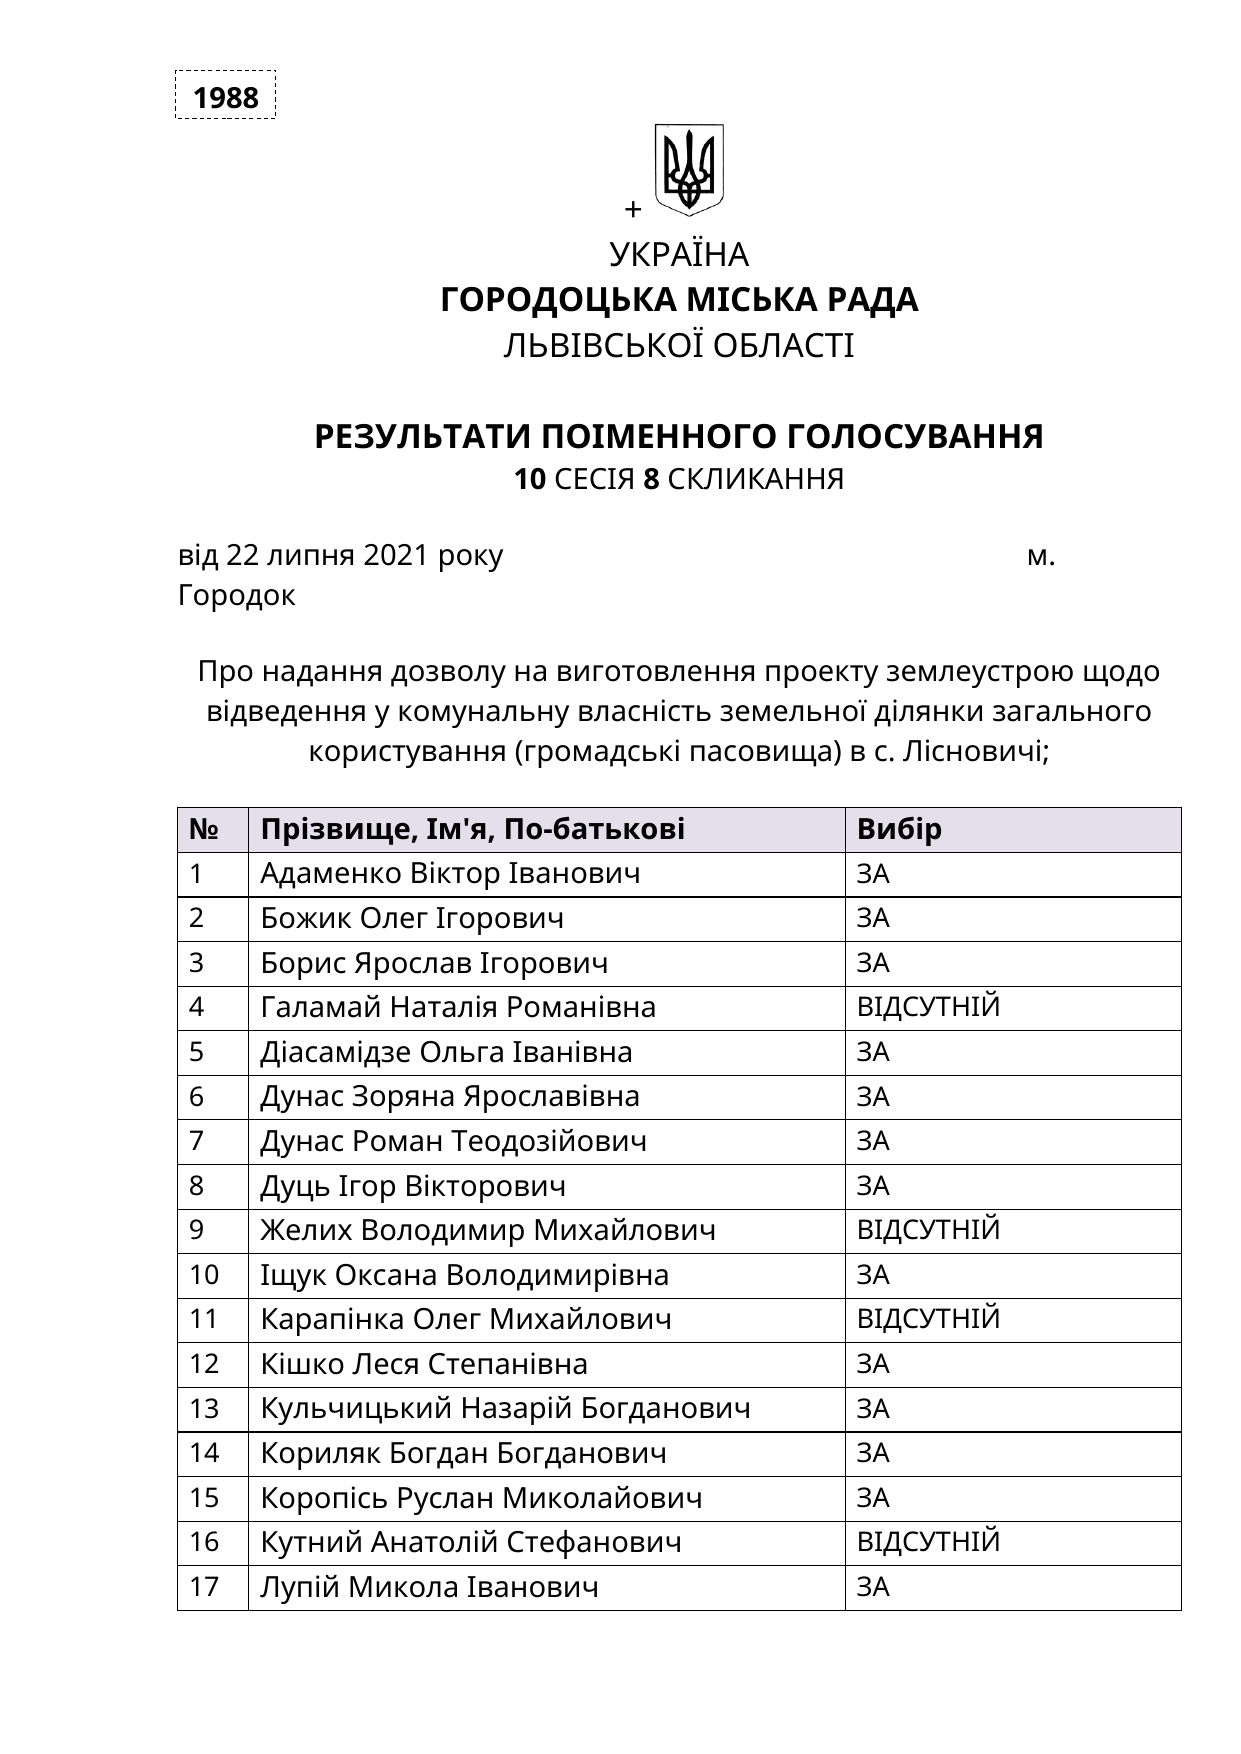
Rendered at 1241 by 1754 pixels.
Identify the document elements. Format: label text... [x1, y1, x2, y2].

table_cell 3 [178, 942, 248, 986]
table_cell ВІДСУТНІЙ [846, 1210, 1181, 1253]
text УКРАЇНА [177, 231, 1181, 276]
table_cell 7 [178, 1120, 248, 1164]
table_cell Адаменко Віктор Іванович [249, 853, 845, 896]
table_cell Кутний Анатолій Стефанович [249, 1522, 845, 1565]
table_cell Дунас Роман Теодозійович [249, 1120, 845, 1164]
table_cell Кішко Леся Степанівна [249, 1343, 845, 1387]
text ЛЬВІВСЬКОЇ ОБЛАСТІ [177, 322, 1181, 367]
table_cell 17 [178, 1566, 248, 1610]
text РЕЗУЛЬТАТИ ПОІМЕННОГО ГОЛОСУВАННЯ [177, 412, 1181, 458]
table_cell Желих Володимир Михайлович [249, 1210, 845, 1253]
table_header Вибір [846, 808, 1181, 852]
text 10 СЕСІЯ 8 СКЛИКАННЯ [177, 458, 1181, 498]
picture [642, 118, 735, 221]
table_cell ЗА [846, 853, 1181, 896]
table_cell Карапінка Олег Михайлович [249, 1299, 845, 1342]
table_cell 2 [178, 898, 248, 941]
table_cell Дунас Зоряна Ярославівна [249, 1076, 845, 1119]
table_cell Дуць Ігор Вікторович [249, 1165, 845, 1208]
table_cell ВІДСУТНІЙ [846, 1522, 1181, 1565]
table_cell 4 [178, 987, 248, 1030]
table_cell 5 [178, 1031, 248, 1075]
table_cell 15 [178, 1477, 248, 1521]
table_cell ЗА [846, 898, 1181, 941]
table_cell Іщук Оксана Володимирівна [249, 1254, 845, 1298]
table_cell Коропісь Руслан Миколайович [249, 1477, 845, 1521]
table_cell Діасамідзе Ольга Іванівна [249, 1031, 845, 1075]
table_cell ЗА [846, 1254, 1181, 1298]
text від 22 липня 2021 року м. Городок [177, 534, 1181, 614]
table_cell Кульчицький Назарій Богданович [249, 1388, 845, 1431]
table_header Прізвище, Ім'я, По-батькові [249, 808, 845, 852]
table_cell Кориляк Богдан Богданович [249, 1433, 845, 1476]
table_cell ВІДСУТНІЙ [846, 987, 1181, 1030]
table_cell ЗА [846, 1031, 1181, 1075]
table_header № [178, 808, 248, 852]
table_cell 9 [178, 1210, 248, 1253]
table_cell Божик Олег Ігорович [249, 898, 845, 941]
table_cell 8 [178, 1165, 248, 1208]
table_cell ЗА [846, 1343, 1181, 1387]
table_cell ЗА [846, 1388, 1181, 1431]
table_cell 10 [178, 1254, 248, 1298]
text ГОРОДОЦЬКА МІСЬКА РАДА [177, 276, 1181, 322]
table_cell 11 [178, 1299, 248, 1342]
table_cell Борис Ярослав Ігорович [249, 942, 845, 986]
table_cell ЗА [846, 1120, 1181, 1164]
table_cell ВІДСУТНІЙ [846, 1299, 1181, 1342]
table_cell Лупій Микола Іванович [249, 1566, 845, 1610]
table_cell ЗА [846, 1477, 1181, 1521]
table_cell 12 [178, 1343, 248, 1387]
table_cell 13 [178, 1388, 248, 1431]
table_cell 16 [178, 1522, 248, 1565]
table_cell ЗА [846, 942, 1181, 986]
table_cell ЗА [846, 1076, 1181, 1119]
table_cell 6 [178, 1076, 248, 1119]
table_cell ЗА [846, 1165, 1181, 1208]
table_cell ЗА [846, 1566, 1181, 1610]
table_cell 1 [178, 853, 248, 896]
text + [177, 118, 1181, 231]
table_cell ЗА [846, 1433, 1181, 1476]
table_cell Галамай Наталія Романівна [249, 987, 845, 1030]
text Про надання дозволу на виготовлення проекту землеустрою щодо відведення у комунальну власність земельної ділянки загального користування (громадські пасовища) в с. Лісновичі; [177, 651, 1181, 770]
table_cell 14 [178, 1433, 248, 1476]
